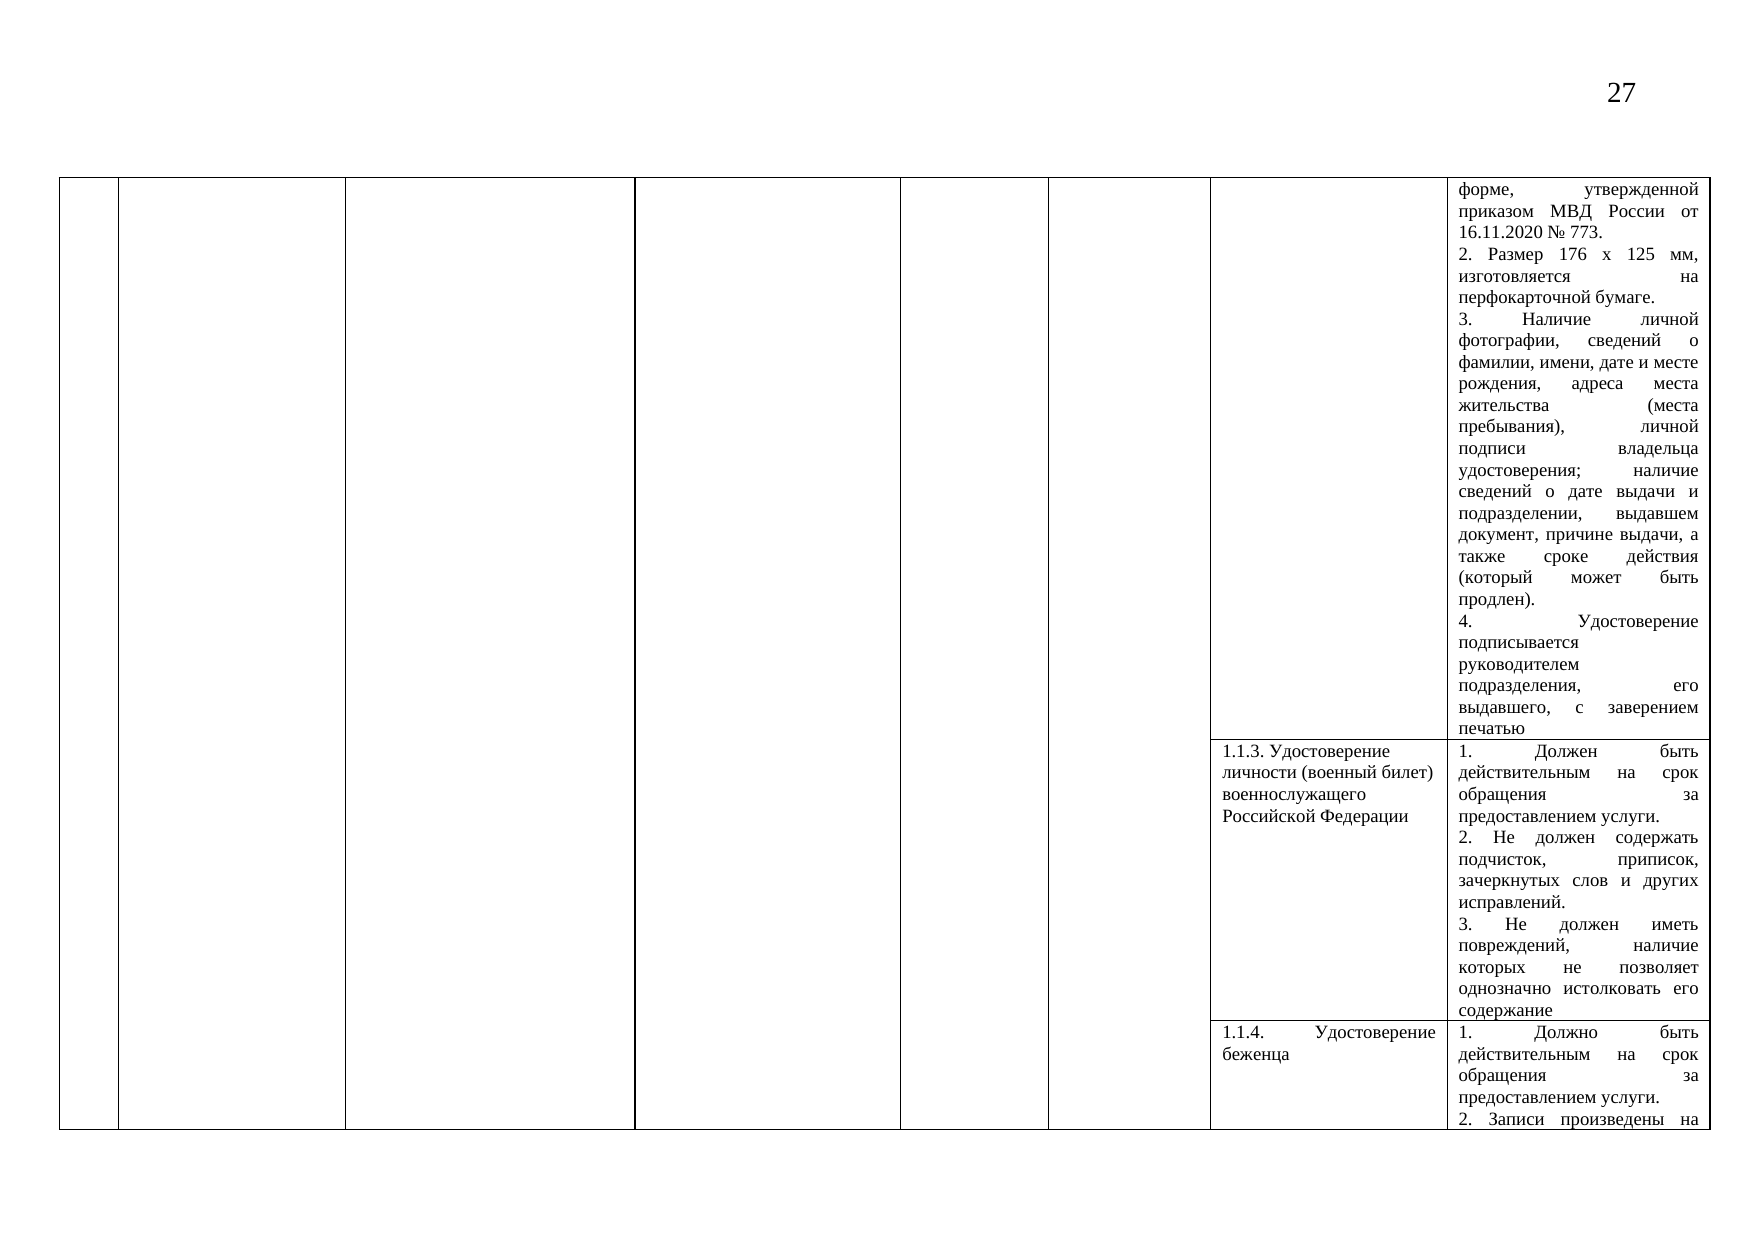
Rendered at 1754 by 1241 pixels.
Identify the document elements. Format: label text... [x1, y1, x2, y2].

table_cell 1. Должен быть действительным на срок обращения за предоставлением услуги. 2. Не должен содержать подчисток, приписок, зачеркнутых слов и других исправлений. 3. Не должен иметь повреждений, наличие которых не позволяет однозначно истолковать его содержание [1448, 740, 1709, 1020]
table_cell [1211, 1021, 1447, 1129]
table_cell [1211, 178, 1447, 739]
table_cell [1448, 1021, 1709, 1129]
table_cell 1.1.3. Удостоверение личности (военный билет) военнослужащего Российской Федерации [1211, 740, 1447, 1020]
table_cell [1448, 178, 1709, 739]
